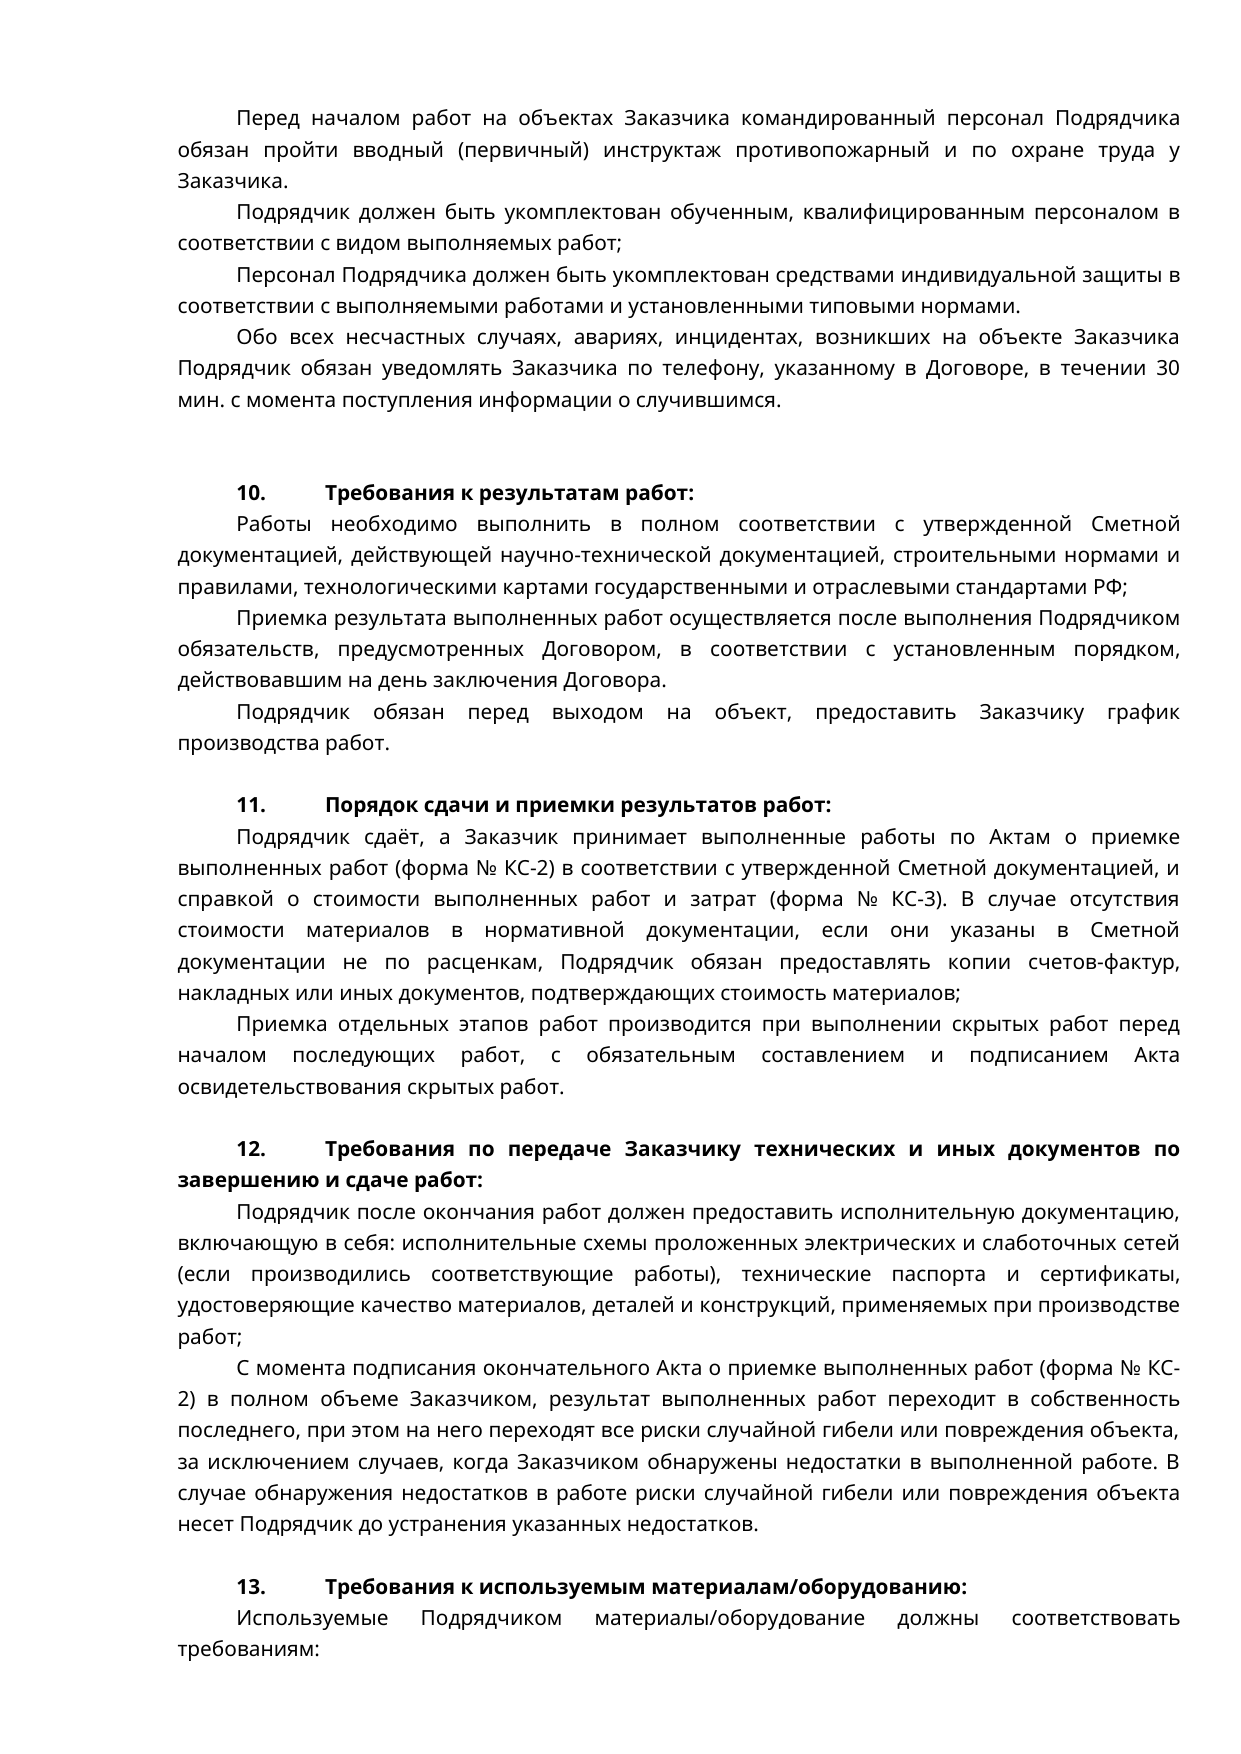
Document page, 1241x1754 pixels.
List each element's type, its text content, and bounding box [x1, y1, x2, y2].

text С момента подписания окончательного Акта о приемке выполненных работ (форма № КС-2) в полном объеме Заказчиком, результат выполненных работ переходит в собственность последнего, при этом на него переходят все риски случайной гибели или повреждения объекта, за исключением случаев, когда Заказчиком обнаружены недостатки в выполненной работе. В случае обнаружения недостатков в работе риски случайной гибели или повреждения объекта несет Подрядчик до устранения указанных недостатков. [177, 1353, 1181, 1538]
list Требования к используемым материалам/оборудованию: [177, 1572, 1181, 1600]
list Требования по передаче Заказчику технических и иных документов по завершению и сдаче работ: [177, 1134, 1181, 1194]
list Требования к результатам работ: [177, 478, 1181, 506]
text Подрядчик должен быть укомплектован обученным, квалифицированным персоналом в соответствии с видом выполняемых работ; [177, 197, 1181, 257]
text Работы необходимо выполнить в полном соответствии с утвержденной Сметной документацией, действующей научно-технической документацией, строительными нормами и правилами, технологическими картами государственными и отраслевыми стандартами РФ; [177, 509, 1181, 600]
text Подрядчик после окончания работ должен предоставить исполнительную документацию, включающую в себя: исполнительные схемы проложенных электрических и слаботочных сетей (если производились соответствующие работы), технические паспорта и сертификаты, удостоверяющие качество материалов, деталей и конструкций, применяемых при производстве работ; [177, 1197, 1181, 1350]
list Порядок сдачи и приемки результатов работ: [177, 791, 1181, 819]
text Перед началом работ на объектах Заказчика командированный персонал Подрядчика обязан пройти вводный (первичный) инструктаж противопожарный и по охране труда у Заказчика. [177, 103, 1181, 194]
text Используемые Подрядчиком материалы/оборудование должны соответствовать требованиям: [177, 1603, 1181, 1663]
text Приемка результата выполненных работ осуществляется после выполнения Подрядчиком обязательств, предусмотренных Договором, в соответствии с установленным порядком, действовавшим на день заключения Договора. [177, 603, 1181, 694]
text Подрядчик сдаёт, а Заказчик принимает выполненные работы по Актам о приемке выполненных работ (форма № КС-2) в соответствии с утвержденной Сметной документацией, и справкой о стоимости выполненных работ и затрат (форма № КС-3). В случае отсутствия стоимости материалов в нормативной документации, если они указаны в Сметной документации не по расценкам, Подрядчик обязан предоставлять копии счетов-фактур, накладных или иных документов, подтверждающих стоимость материалов; [177, 822, 1181, 1006]
text Подрядчик обязан перед выходом на объект, предоставить Заказчику график производства работ. [177, 697, 1181, 756]
text Обо всех несчастных случаях, авариях, инцидентах, возникших на объекте Заказчика Подрядчик обязан уведомлять Заказчика по телефону, указанному в Договоре, в течении 30 мин. с момента поступления информации о случившимся. [177, 322, 1181, 413]
text Персонал Подрядчика должен быть укомплектован средствами индивидуальной защиты в соответствии с выполняемыми работами и установленными типовыми нормами. [177, 260, 1181, 319]
text Приемка отдельных этапов работ производится при выполнении скрытых работ перед началом последующих работ, с обязательным составлением и подписанием Акта освидетельствования скрытых работ. [177, 1009, 1181, 1100]
